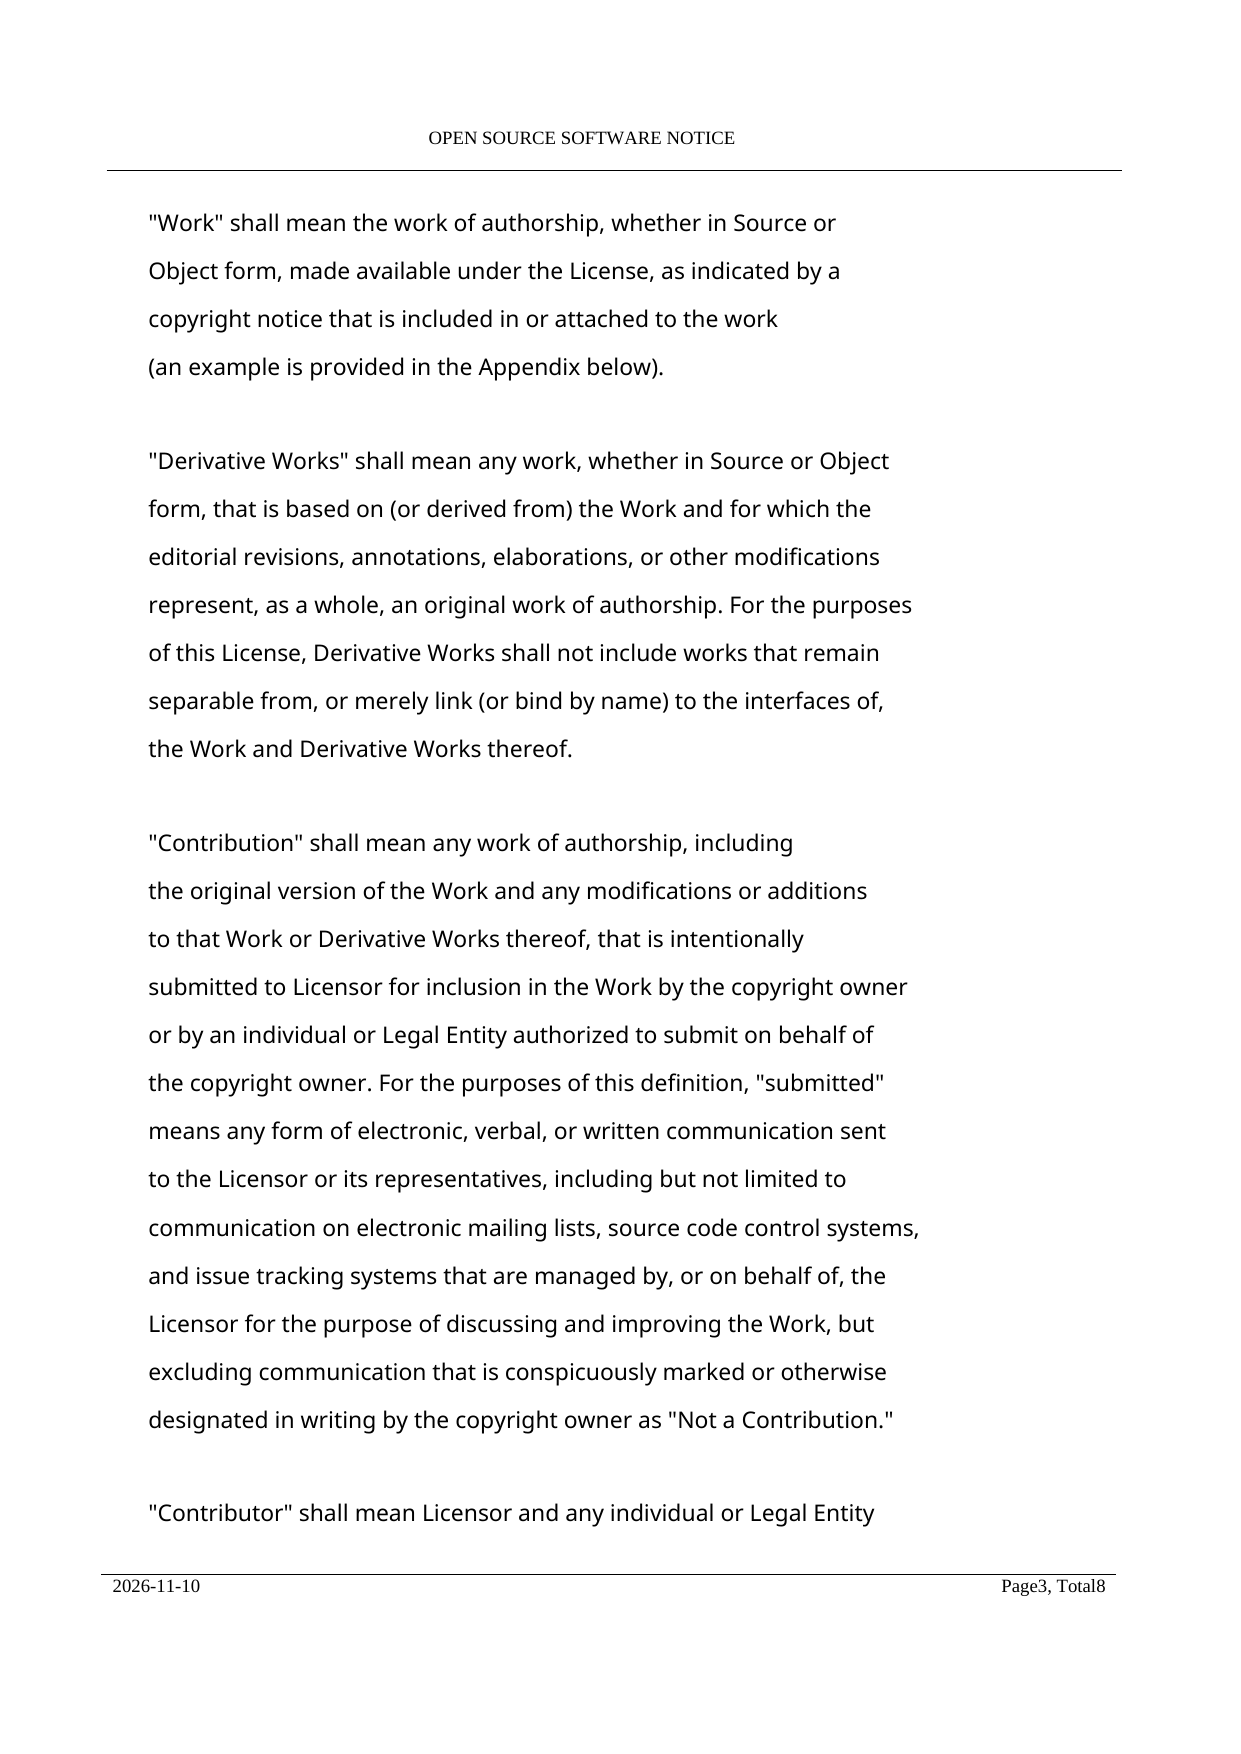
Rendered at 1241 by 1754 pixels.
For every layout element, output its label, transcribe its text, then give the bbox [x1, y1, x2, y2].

text the copyright owner. For the purposes of this definition, "submitted" [112, 1067, 1128, 1099]
text excluding communication that is conspicuously marked or otherwise [112, 1355, 1128, 1388]
text copyright notice that is included in or attached to the work [112, 303, 1128, 335]
text "Contributor" shall mean Licensor and any individual or Legal Entity [112, 1497, 1128, 1529]
text designated in writing by the copyright owner as "Not a Contribution." [112, 1403, 1128, 1436]
text communication on electronic mailing lists, source code control systems, [112, 1211, 1128, 1243]
text editorial revisions, annotations, elaborations, or other modifications [112, 540, 1128, 573]
text to the Licensor or its representatives, including but not limited to [112, 1163, 1128, 1195]
text represent, as a whole, an original work of authorship. For the purposes [112, 588, 1128, 621]
text the original version of the Work and any modifications or additions [112, 874, 1128, 907]
text Object form, made available under the License, as indicated by a [112, 254, 1128, 287]
text and issue tracking systems that are managed by, or on behalf of, the [112, 1259, 1128, 1292]
text Licensor for the purpose of discussing and improving the Work, but [112, 1307, 1128, 1340]
text separable from, or merely link (or bind by name) to the interfaces of, [112, 684, 1128, 717]
text submitted to Licensor for inclusion in the Work by the copyright owner [112, 970, 1128, 1003]
text the Work and Derivative Works thereof. [112, 733, 1128, 765]
text of this License, Derivative Works shall not include works that remain [112, 636, 1128, 669]
text means any form of electronic, verbal, or written communication sent [112, 1115, 1128, 1147]
text "Work" shall mean the work of authorship, whether in Source or [112, 206, 1128, 239]
text form, that is based on (or derived from) the Work and for which the [112, 492, 1128, 524]
text "Derivative Works" shall mean any work, whether in Source or Object [112, 444, 1128, 476]
text "Contribution" shall mean any work of authorship, including [112, 826, 1128, 858]
text (an example is provided in the Appendix below). [112, 351, 1128, 383]
text or by an individual or Legal Entity authorized to submit on behalf of [112, 1018, 1128, 1051]
text to that Work or Derivative Works thereof, that is intentionally [112, 922, 1128, 955]
